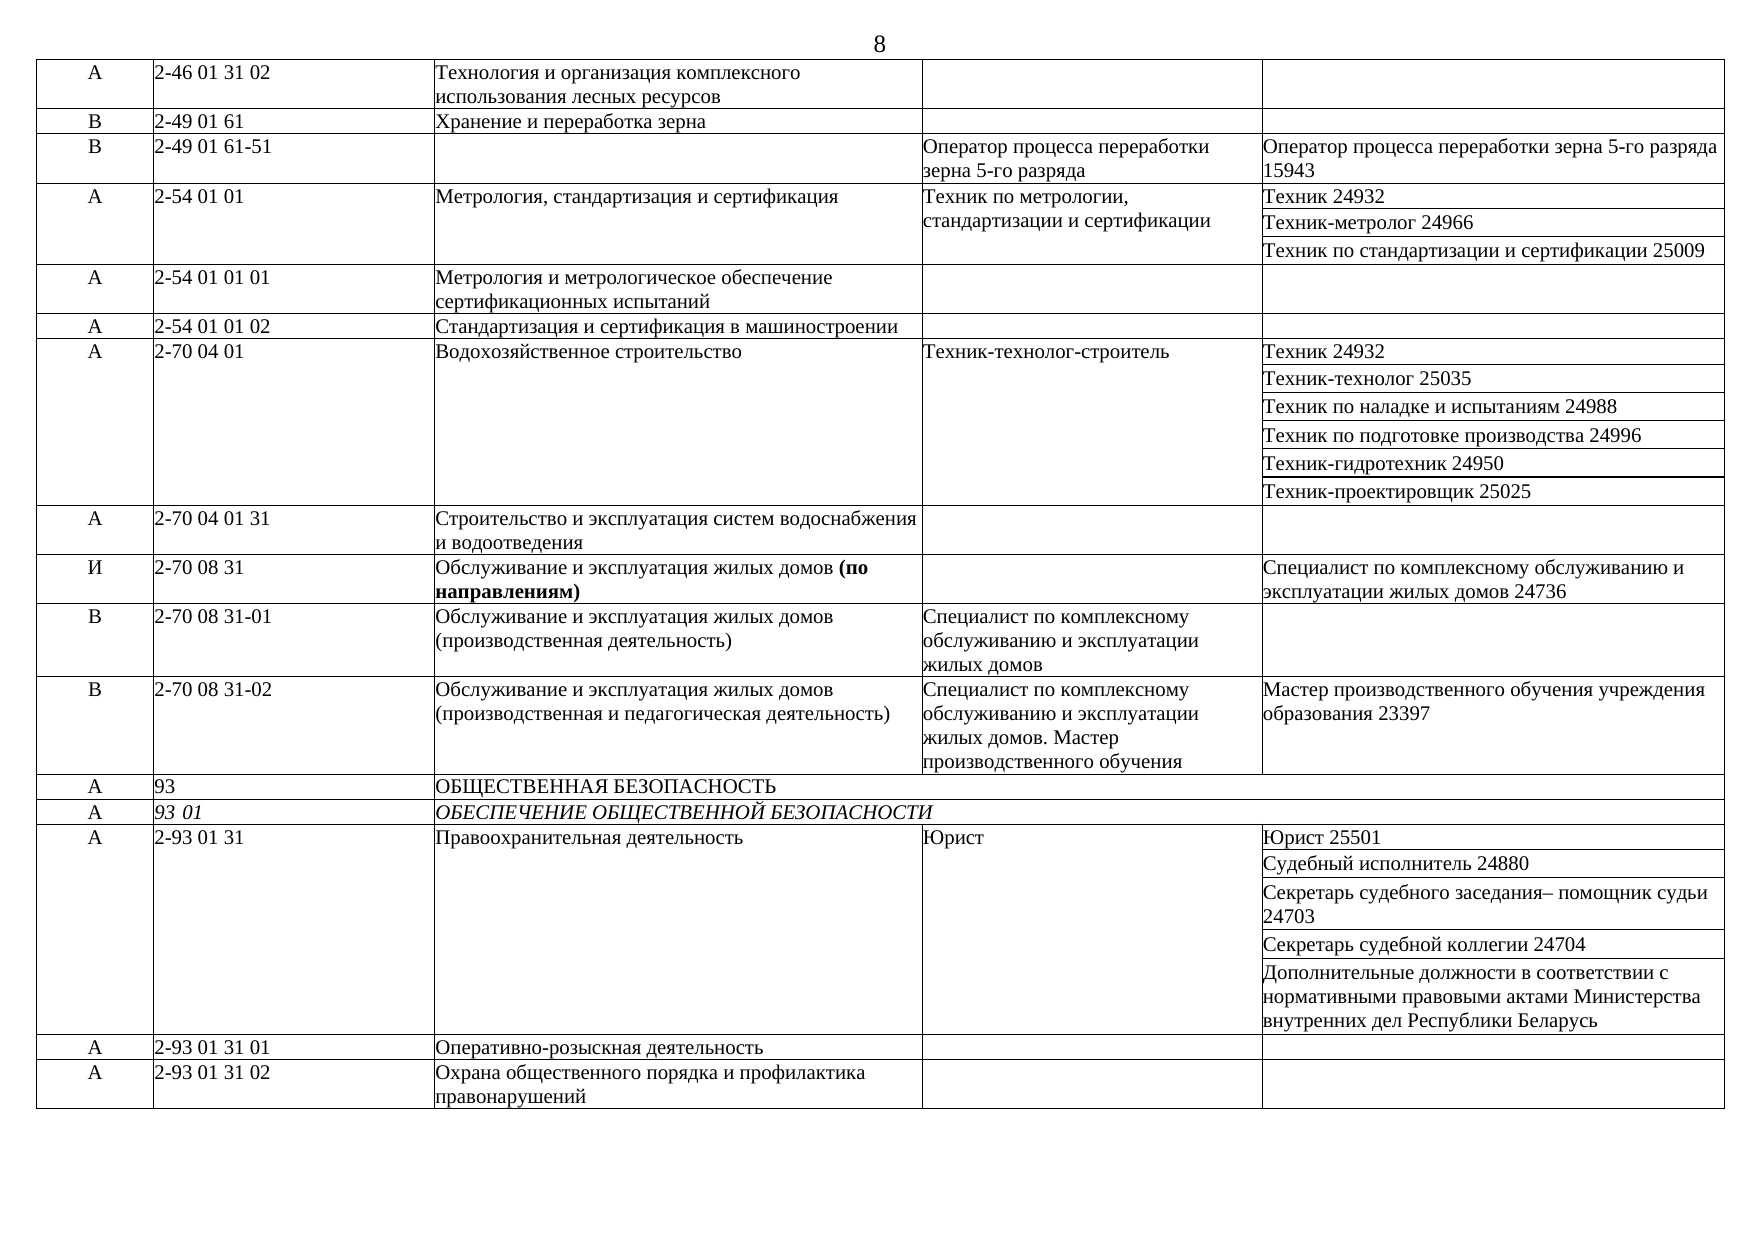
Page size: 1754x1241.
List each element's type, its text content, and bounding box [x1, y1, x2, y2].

table_cell А [37, 184, 153, 264]
table_cell А [37, 1035, 153, 1059]
table_cell 2-70 04 01 [154, 339, 434, 504]
table_cell 2-70 08 31 [154, 555, 434, 603]
table_cell Оператор процесса переработки зерна 5-го разряда [923, 134, 1262, 182]
table_cell [923, 1060, 1262, 1108]
table_cell 2-49 01 61 [154, 109, 434, 133]
table_cell [1263, 60, 1724, 108]
table_cell Водохозяйственное строительство [435, 339, 922, 504]
table_cell Техник-технолог 25035 [1263, 365, 1724, 392]
table_cell 2-93 01 31 01 [154, 1035, 434, 1059]
table_cell Техник по стандартизации и сертификации 25009 [1263, 237, 1724, 264]
table_cell Секретарь судебного заседания– помощник судьи 24703 [1263, 878, 1724, 929]
table_cell Метрология и метрологическое обеспечение сертификационных испытаний [435, 265, 922, 313]
table_cell Дополнительные должности в соответствии с нормативными правовыми актами Министерства внутренних дел Республики Беларусь [1263, 959, 1724, 1034]
table_cell [923, 109, 1262, 133]
table_cell 2-70 08 31-01 [154, 604, 434, 676]
table_cell [1263, 265, 1724, 313]
table_cell Специалист по комплексному обслуживанию и эксплуатации жилых домов. Мастер производственного обучения [923, 677, 1262, 773]
table_cell Техник по подготовке производства 24996 [1263, 421, 1724, 448]
table_cell [923, 555, 1262, 603]
table_cell Стандартизация и сертификация в машиностроении [435, 314, 922, 338]
table_cell 2-70 04 01 31 [154, 506, 434, 554]
table_cell Обслуживание и эксплуатация жилых домов (по направлениям) [435, 555, 922, 603]
table_cell [923, 1035, 1262, 1059]
table_cell Метрология, стандартизация и сертификация [435, 184, 922, 264]
table_cell [1263, 314, 1724, 338]
table_cell Хранение и переработка зерна [435, 109, 922, 133]
table_cell 2-49 01 61-51 [154, 134, 434, 182]
table_cell А [37, 800, 153, 824]
table_cell Техник-метролог 24966 [1263, 209, 1724, 236]
table_cell Техник 24932 [1263, 339, 1724, 363]
table_cell Техник 24932 [1263, 184, 1724, 208]
table_cell Техник-технолог-строитель [923, 339, 1262, 504]
table_cell Юрист [923, 825, 1262, 1034]
table_cell Технология и организация комплексного использования лесных ресурсов [435, 60, 922, 108]
table_cell Обслуживание и эксплуатация жилых домов (производственная и педагогическая деятельность) [435, 677, 922, 773]
table_cell Техник-проектировщик 25025 [1263, 478, 1724, 504]
table_cell Обслуживание и эксплуатация жилых домов (производственная деятельность) [435, 604, 922, 676]
table_cell В [37, 134, 153, 182]
table_cell 2-54 01 01 [154, 184, 434, 264]
table_cell Секретарь судебной коллегии 24704 [1263, 930, 1724, 957]
table_cell А [37, 1060, 153, 1108]
table_cell Специалист по комплексному обслуживанию и эксплуатации жилых домов 24736 [1263, 555, 1724, 603]
table_cell [923, 506, 1262, 554]
table_cell [923, 60, 1262, 108]
table_cell А [37, 775, 153, 798]
table_cell [923, 265, 1262, 313]
table_cell И [37, 555, 153, 603]
table_cell А [37, 60, 153, 108]
table_cell Оператор процесса переработки зерна 5-го разряда 15943 [1263, 134, 1724, 182]
table_cell Охрана общественного порядка и профилактика правонарушений [435, 1060, 922, 1108]
table_cell Техник по наладке и испытаниям 24988 [1263, 393, 1724, 420]
table_cell 2-54 01 01 01 [154, 265, 434, 313]
table_cell ОБЕСПЕЧЕНИЕ ОБЩЕСТВЕННОЙ БЕЗОПАСНОСТИ [435, 800, 1724, 824]
table_cell 2-93 01 31 [154, 825, 434, 1034]
table_cell Техник по метрологии, стандартизации и сертификации [923, 184, 1262, 264]
table_cell [1263, 1060, 1724, 1108]
table_cell [1263, 604, 1724, 676]
table_cell [435, 134, 922, 182]
table_cell 2-70 08 31-02 [154, 677, 434, 773]
table_cell А [37, 825, 153, 1034]
table_cell [1263, 506, 1724, 554]
table_cell [1263, 1035, 1724, 1059]
table_cell [1263, 109, 1724, 133]
table_cell 93 [154, 775, 434, 798]
table_cell Специалист по комплексному обслуживанию и эксплуатации жилых домов [923, 604, 1262, 676]
table_cell А [37, 265, 153, 313]
table_cell [923, 314, 1262, 338]
table_cell Мастер производственного обучения учреждения образования 23397 [1263, 677, 1724, 773]
table_cell А [37, 314, 153, 338]
table_cell В [37, 109, 153, 133]
table_cell Судебный исполнитель 24880 [1263, 850, 1724, 877]
table_cell Строительство и эксплуатация систем водоснабжения и водоотведения [435, 506, 922, 554]
table_cell ОБЩЕСТВЕННАЯ БЕЗОПАСНОСТЬ [435, 775, 1724, 798]
table_cell 93 01 [154, 800, 434, 824]
table_cell 2-54 01 01 02 [154, 314, 434, 338]
table_cell Юрист 25501 [1263, 825, 1724, 849]
table_cell Техник-гидротехник 24950 [1263, 449, 1724, 476]
table_cell А [37, 339, 153, 504]
table_cell В [37, 604, 153, 676]
table_cell 2-46 01 31 02 [154, 60, 434, 108]
table_cell 2-93 01 31 02 [154, 1060, 434, 1108]
table_cell А [37, 506, 153, 554]
table_cell В [37, 677, 153, 773]
table_cell Оперативно-розыскная деятельность [435, 1035, 922, 1059]
table_cell Правоохранительная деятельность [435, 825, 922, 1034]
